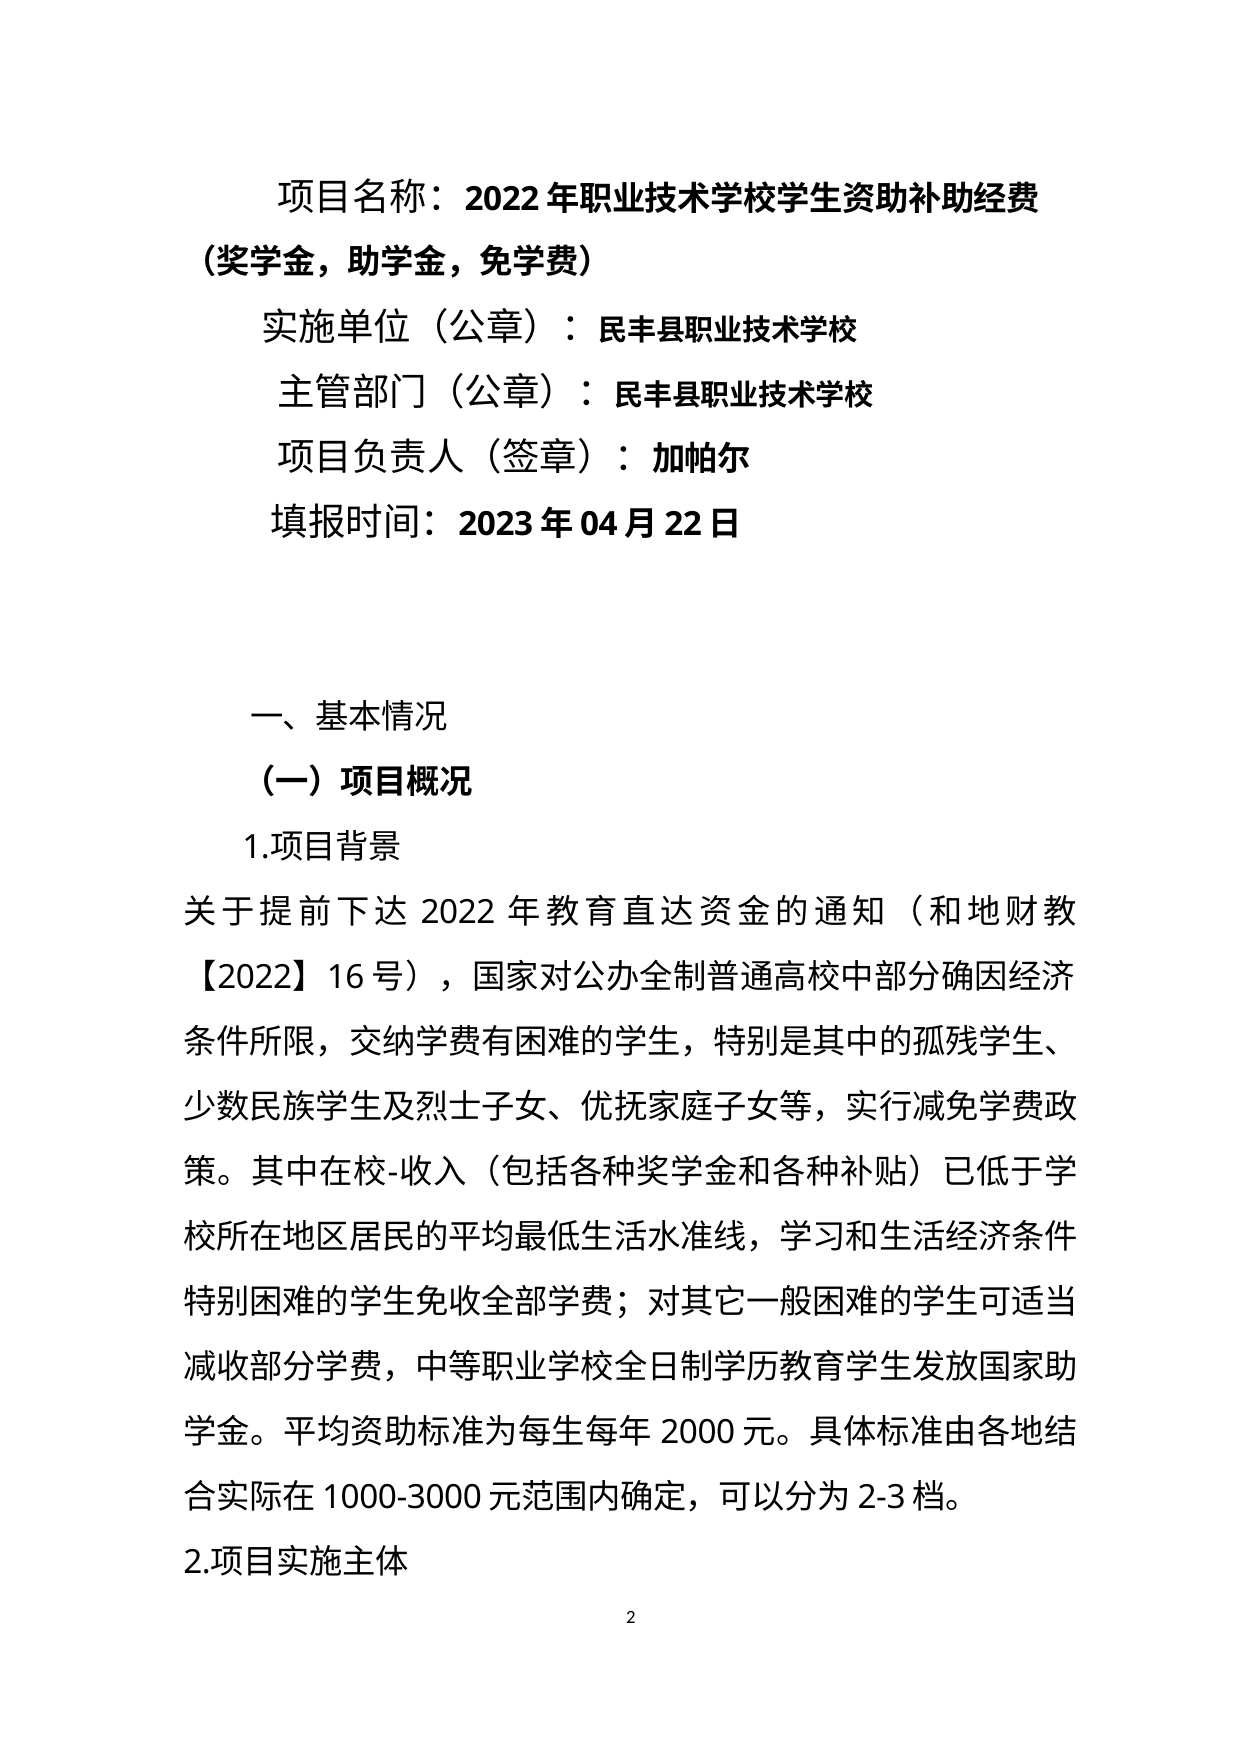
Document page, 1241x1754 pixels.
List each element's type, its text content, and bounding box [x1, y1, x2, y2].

text 填报时间：2023年04月22日 [211, 487, 1078, 552]
text 主管部门（公章）：民丰县职业技术学校 [183, 357, 1078, 422]
text （一）项目概况 [183, 747, 1078, 812]
text 实施单位（公章）：民丰县职业技术学校 [183, 292, 1078, 357]
text 一、基本情况 [183, 682, 1078, 747]
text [183, 812, 1078, 1592]
text 项目名称：2022年职业技术学校学生资助补助经费（奖学金，助学金，免学费） [183, 162, 1078, 292]
text 项目负责人（签章）：加帕尔 [183, 422, 1078, 487]
